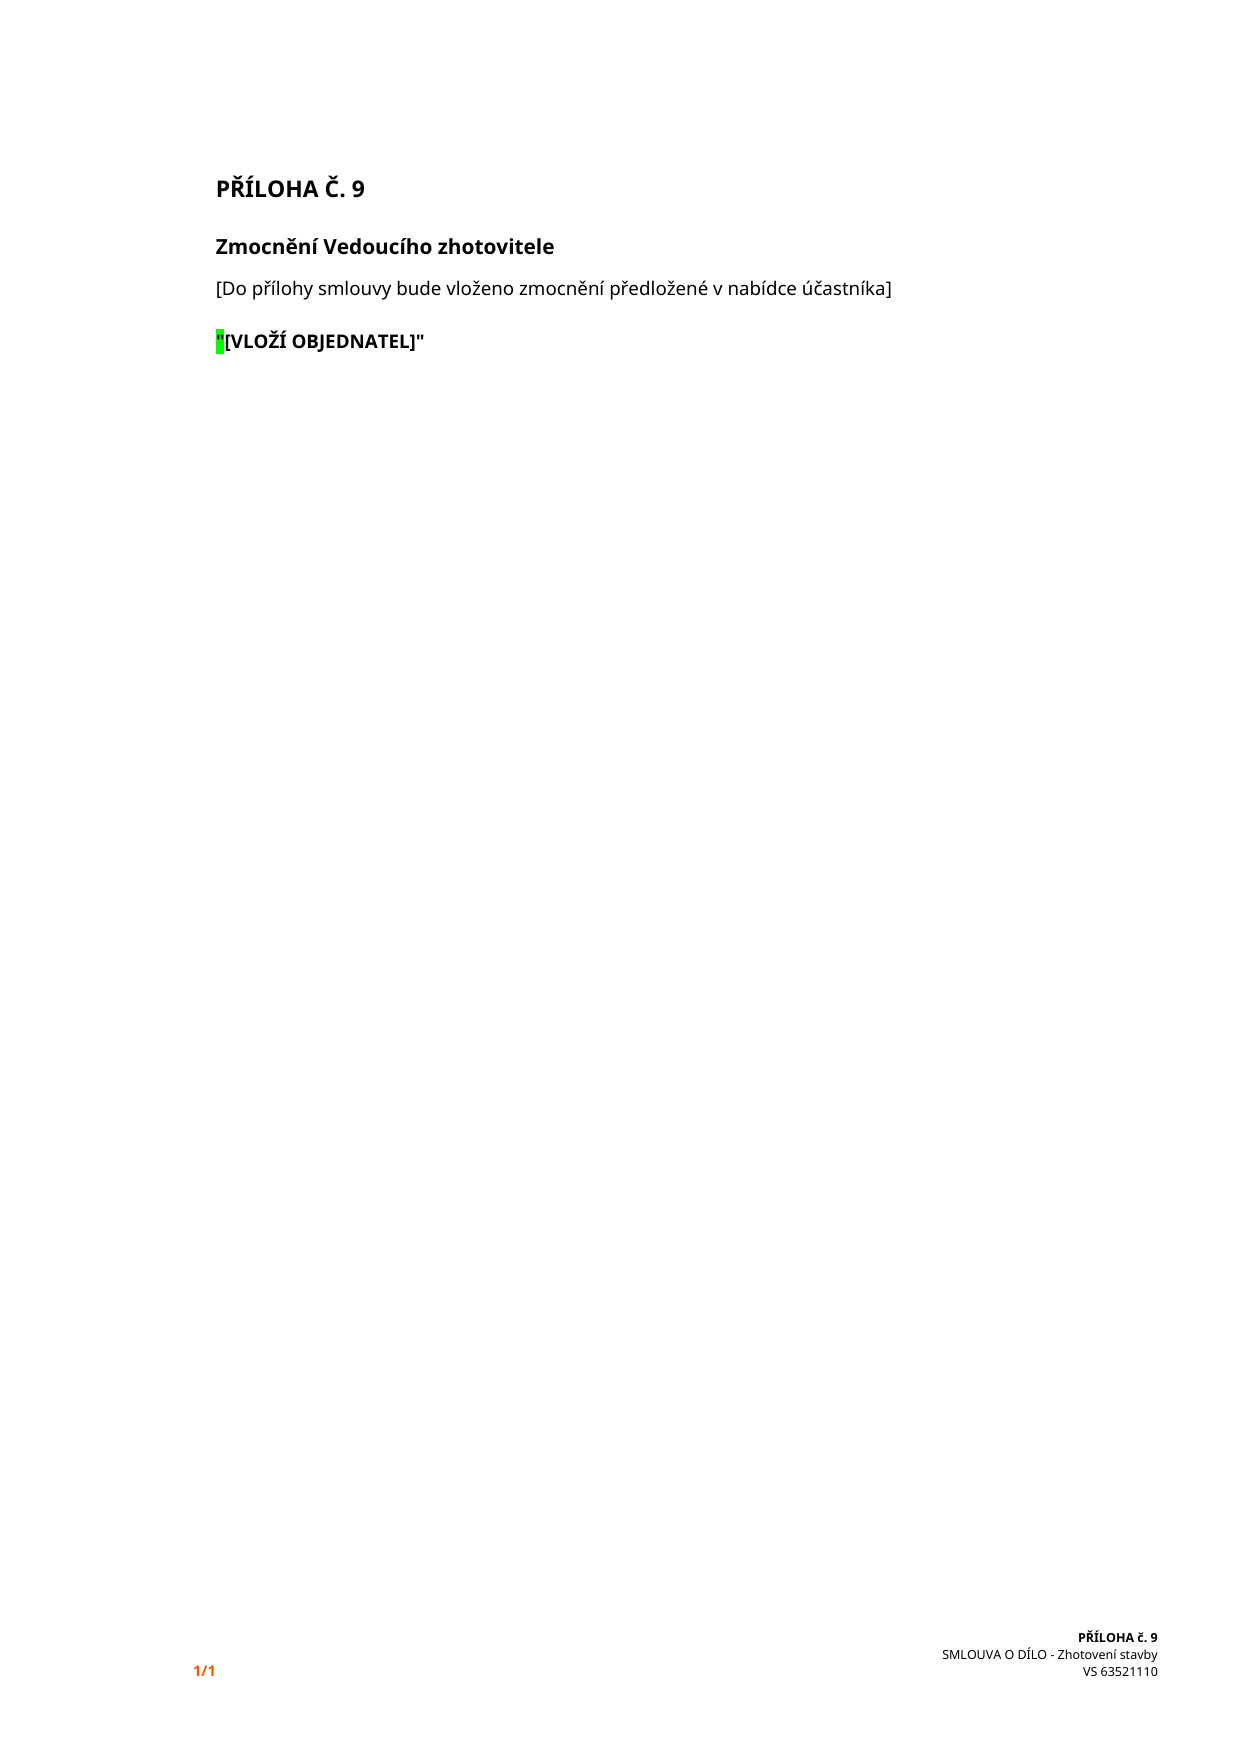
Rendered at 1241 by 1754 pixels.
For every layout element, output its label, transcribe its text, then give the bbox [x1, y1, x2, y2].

text [Do přílohy smlouvy bude vloženo zmocnění předložené v nabídce účastníka] [216, 276, 1093, 301]
text Zmocnění Vedoucího zhotovitele [216, 232, 1093, 260]
text Příloha č. 9 [216, 172, 1093, 204]
